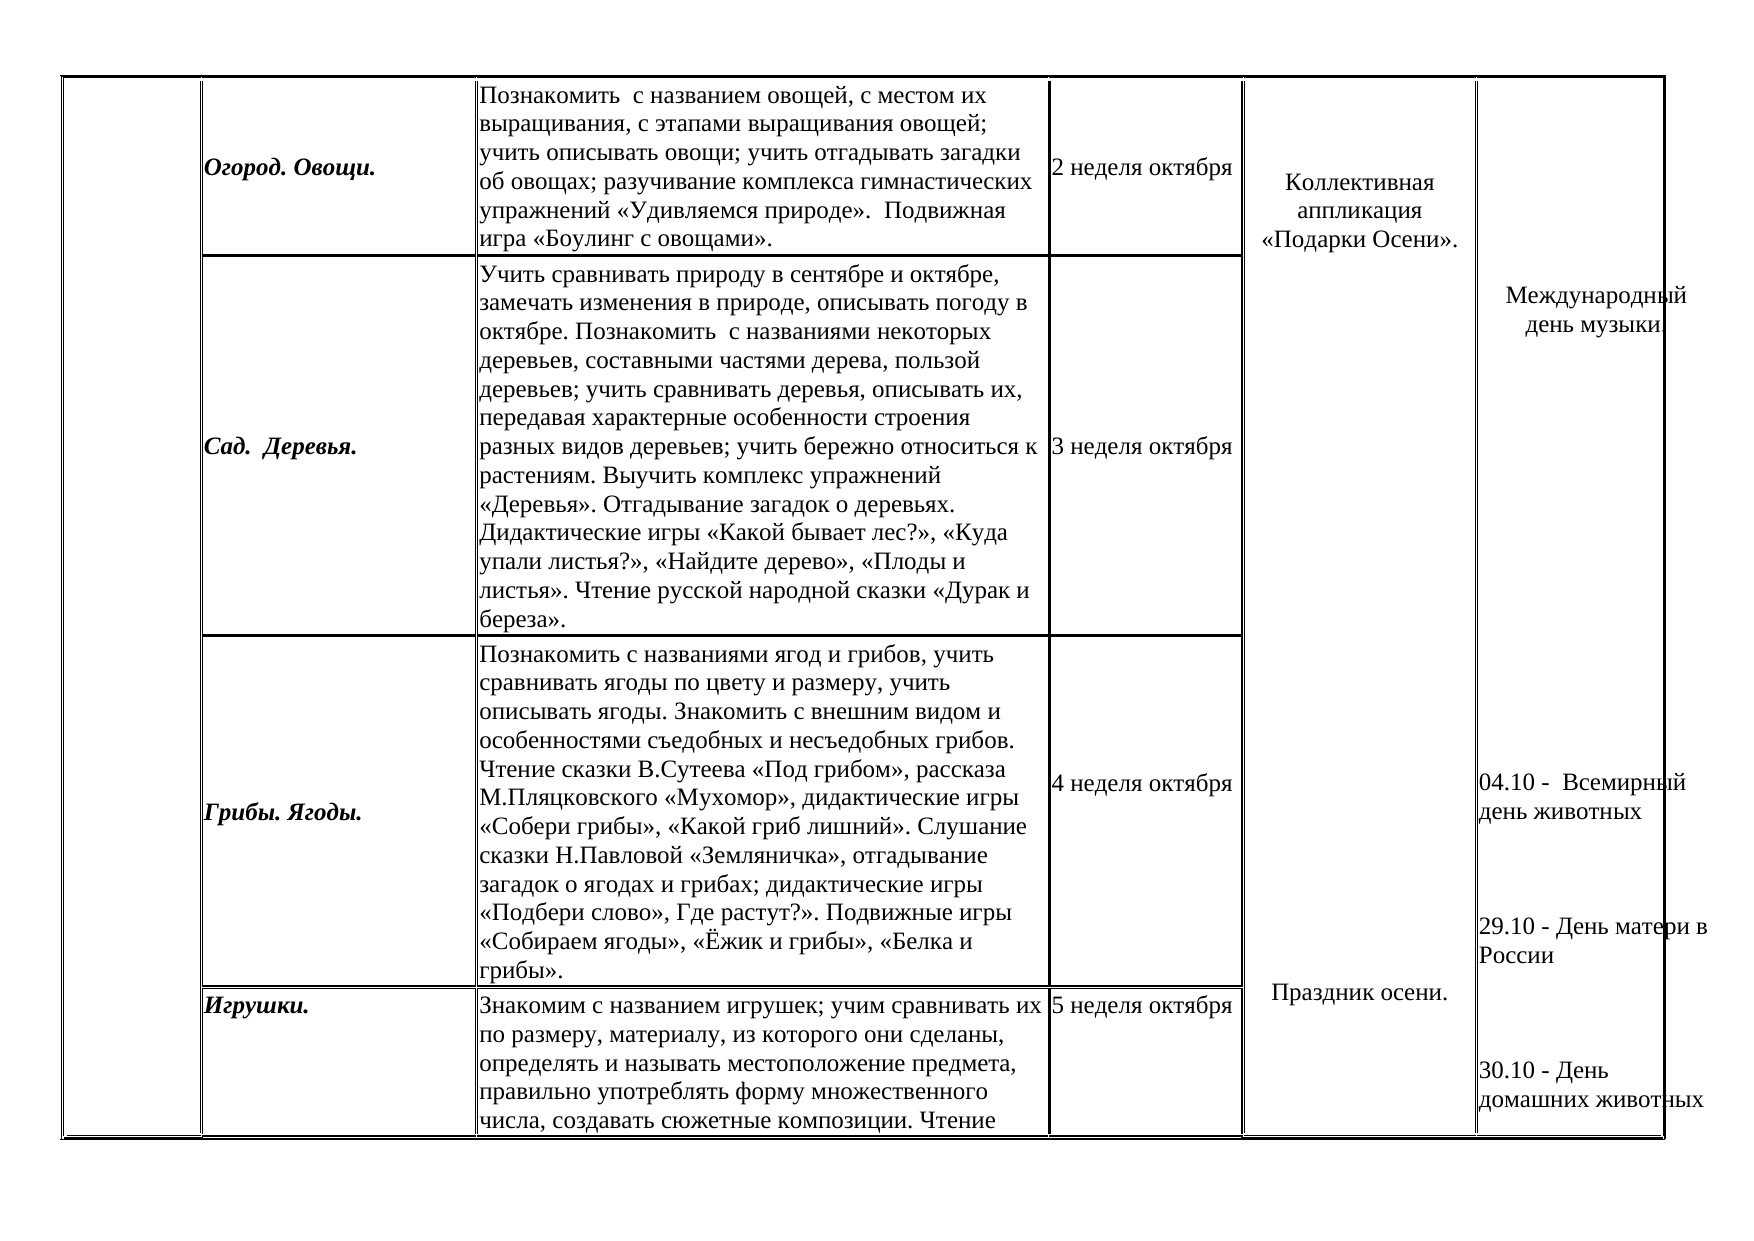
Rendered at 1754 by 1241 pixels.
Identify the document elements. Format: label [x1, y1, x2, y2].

table_header [62, 77, 1664, 1139]
